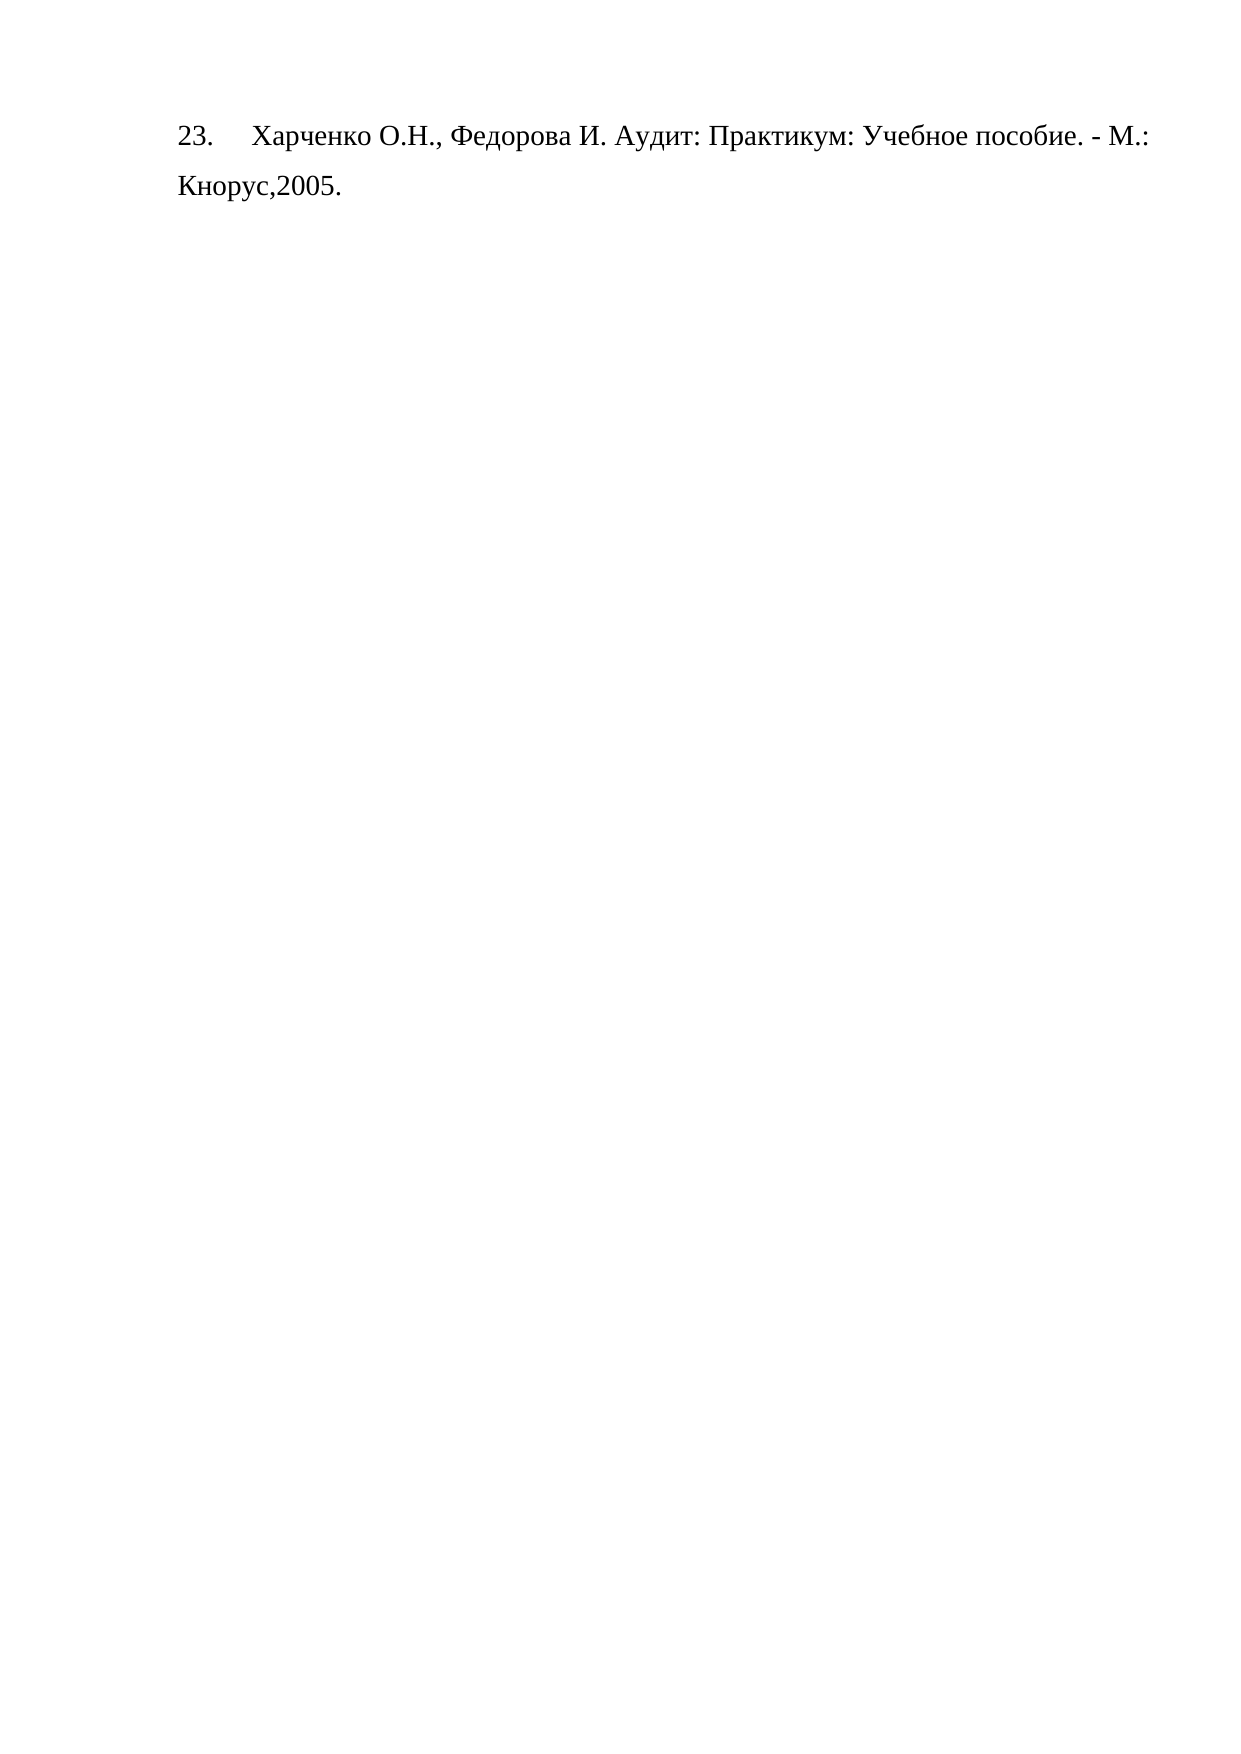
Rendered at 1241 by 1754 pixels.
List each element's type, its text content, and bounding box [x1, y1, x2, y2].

list Харченко О.Н., Федорова И. Аудит: Практикум: Учебное пособие. - М.: Кнорус,2005. [177, 118, 1152, 202]
